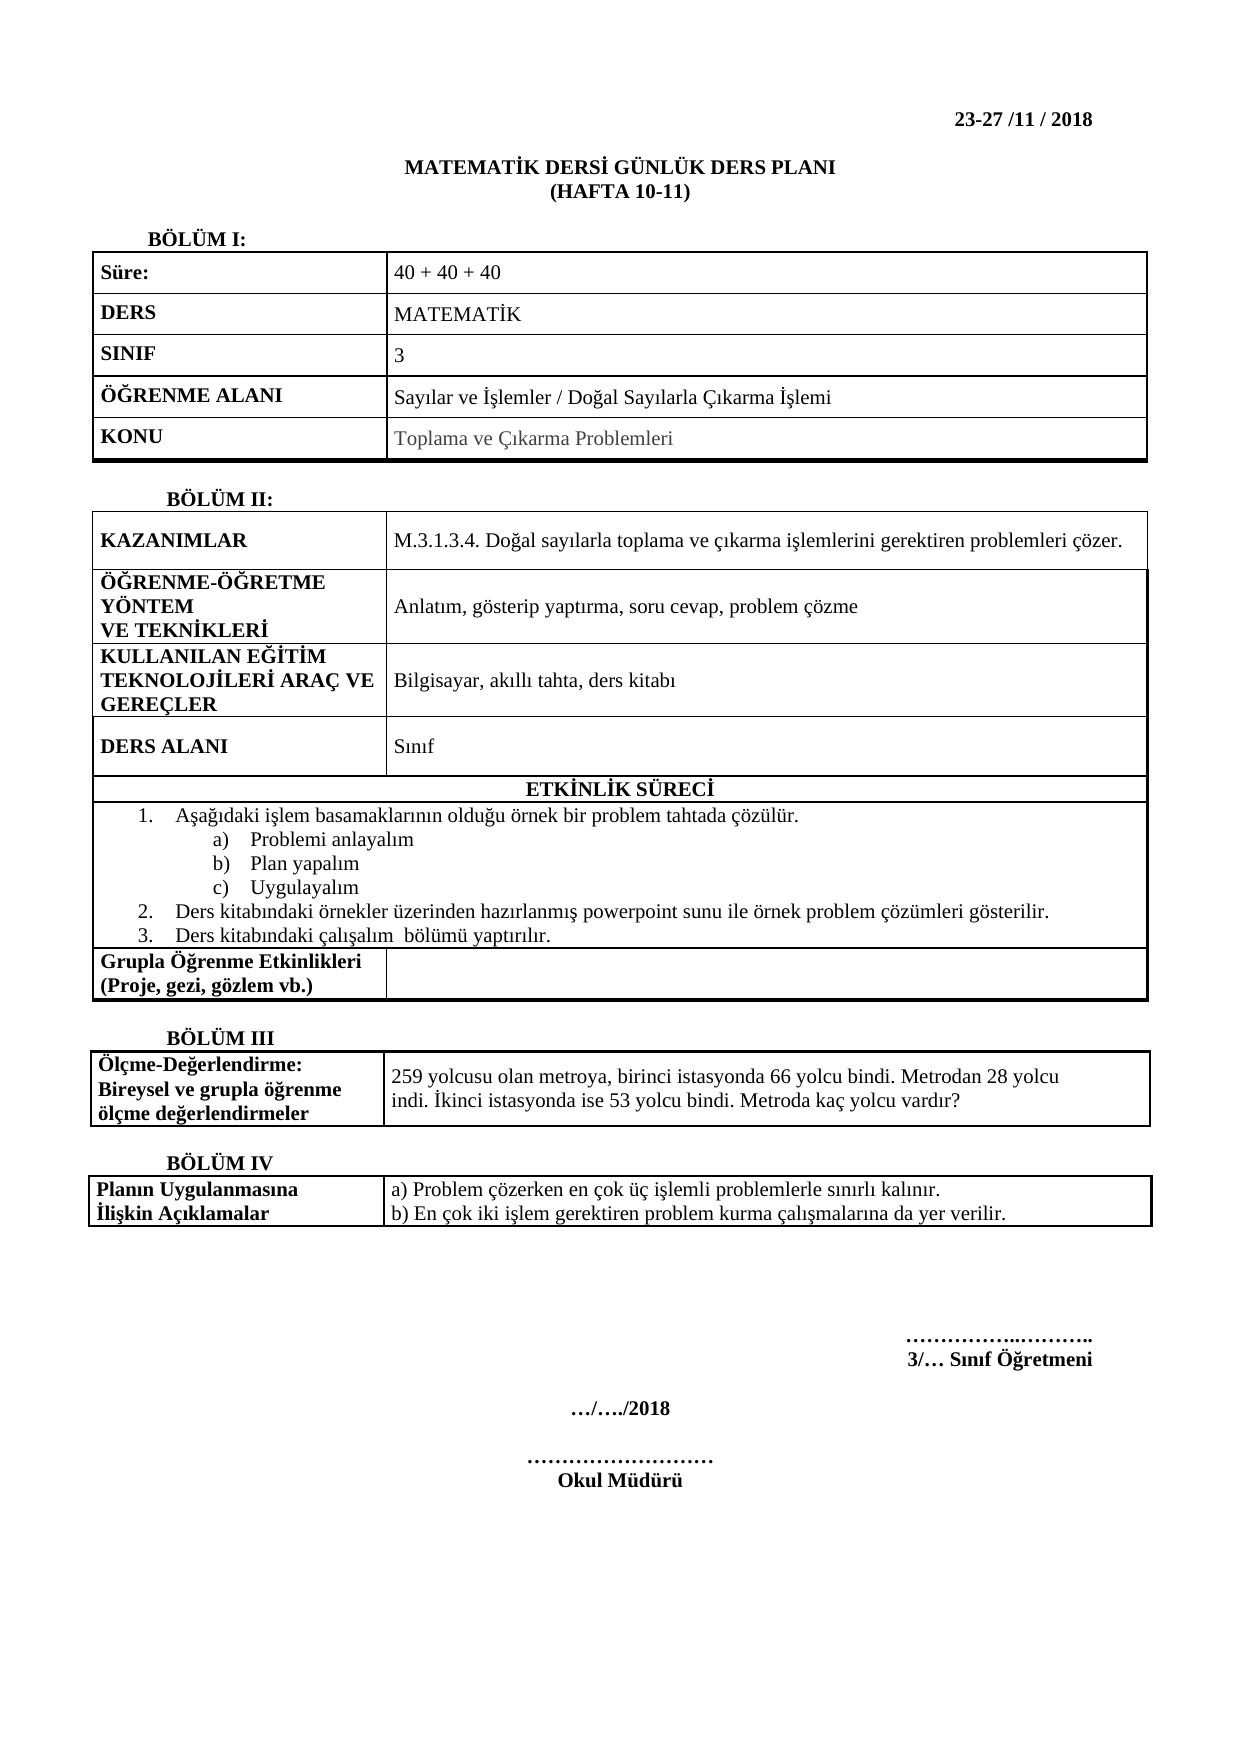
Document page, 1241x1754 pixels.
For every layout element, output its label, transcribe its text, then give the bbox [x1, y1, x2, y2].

text …/…./2018 [148, 1396, 1092, 1419]
table_cell DERS ALANI [94, 717, 386, 775]
table_cell [387, 949, 1146, 997]
text ……………..……….. [148, 1323, 1092, 1347]
table_cell 3 [388, 335, 1146, 375]
table_header KAZANIMLAR [93, 512, 386, 569]
table_cell MATEMATİK [388, 294, 1146, 334]
table_cell Sınıf [387, 717, 1146, 775]
table_cell KONU [94, 418, 386, 458]
table_header Planın Uygulanmasına İlişkin Açıklamalar [90, 1177, 383, 1225]
table_header Süre: [94, 253, 386, 292]
table_header a) Problem çözerken en çok üç işlemli problemlerle sınırlı kalınır. b) En çok iki işlem gerektiren problem kurma çalışmalarına da yer verilir. [385, 1177, 1150, 1225]
text Okul Müdürü [148, 1468, 1092, 1492]
table_header 259 yolcusu olan metroya, birinci istasyonda 66 yolcu bindi. Metrodan 28 yolcu indi. İkinci istasyonda ise 53 yolcu bindi. Metroda kaç yolcu vardır? [385, 1053, 1149, 1124]
table_cell ÖĞRENME-ÖĞRETME YÖNTEM VE TEKNİKLERİ [93, 570, 386, 642]
table_cell Toplama ve Çıkarma Problemleri [388, 418, 1146, 458]
subtitle BÖLÜM IV [148, 1151, 1092, 1175]
table_header Ölçme-Değerlendirme: Bireysel ve grupla öğrenme ölçme değerlendirmeler [92, 1053, 383, 1124]
subtitle BÖLÜM III [148, 1026, 1092, 1050]
table_cell Grupla Öğrenme Etkinlikleri (Proje, gezi, gözlem vb.) [94, 949, 386, 997]
text 3/… Sınıf Öğretmeni [148, 1347, 1092, 1371]
table_cell Sayılar ve İşlemler / Doğal Sayılarla Çıkarma İşlemi [388, 377, 1146, 417]
table_header M.3.1.3.4. Doğal sayılarla toplama ve çıkarma işlemlerini gerektiren problemleri çözer. [387, 512, 1147, 569]
table_cell DERS [94, 294, 386, 334]
text BÖLÜM I: [148, 227, 1092, 251]
table_header 40 + 40 + 40 [388, 253, 1146, 292]
text MATEMATİK DERSİ GÜNLÜK DERS PLANI [148, 155, 1092, 179]
table_cell ÖĞRENME ALANI [94, 377, 386, 417]
text 23-27 /11 / 2018 [148, 107, 1092, 131]
table_cell Aşağıdaki işlem basamaklarının olduğu örnek bir problem tahtada çözülür. Problemi anlayalım Plan yapalım Uygulayalım Ders kitabındaki örnekler üzerinden hazırlanmış powerpoint sunu ile örnek problem çözümleri gösterilir. Ders kitabındaki çalışalım bölümü yaptırılır. [94, 803, 1146, 947]
table_cell Bilgisayar, akıllı tahta, ders kitabı [387, 644, 1146, 716]
table_cell SINIF [94, 335, 386, 375]
text ……………………… [148, 1444, 1092, 1468]
text BÖLÜM II: [148, 487, 1092, 511]
text (HAFTA 10-11) [148, 179, 1092, 203]
table_cell ETKİNLİK SÜRECİ [94, 777, 1146, 801]
table_cell KULLANILAN EĞİTİM TEKNOLOJİLERİ ARAÇ VE GEREÇLER [93, 644, 386, 716]
table_cell Anlatım, gösterip yaptırma, soru cevap, problem çözme [387, 570, 1146, 642]
